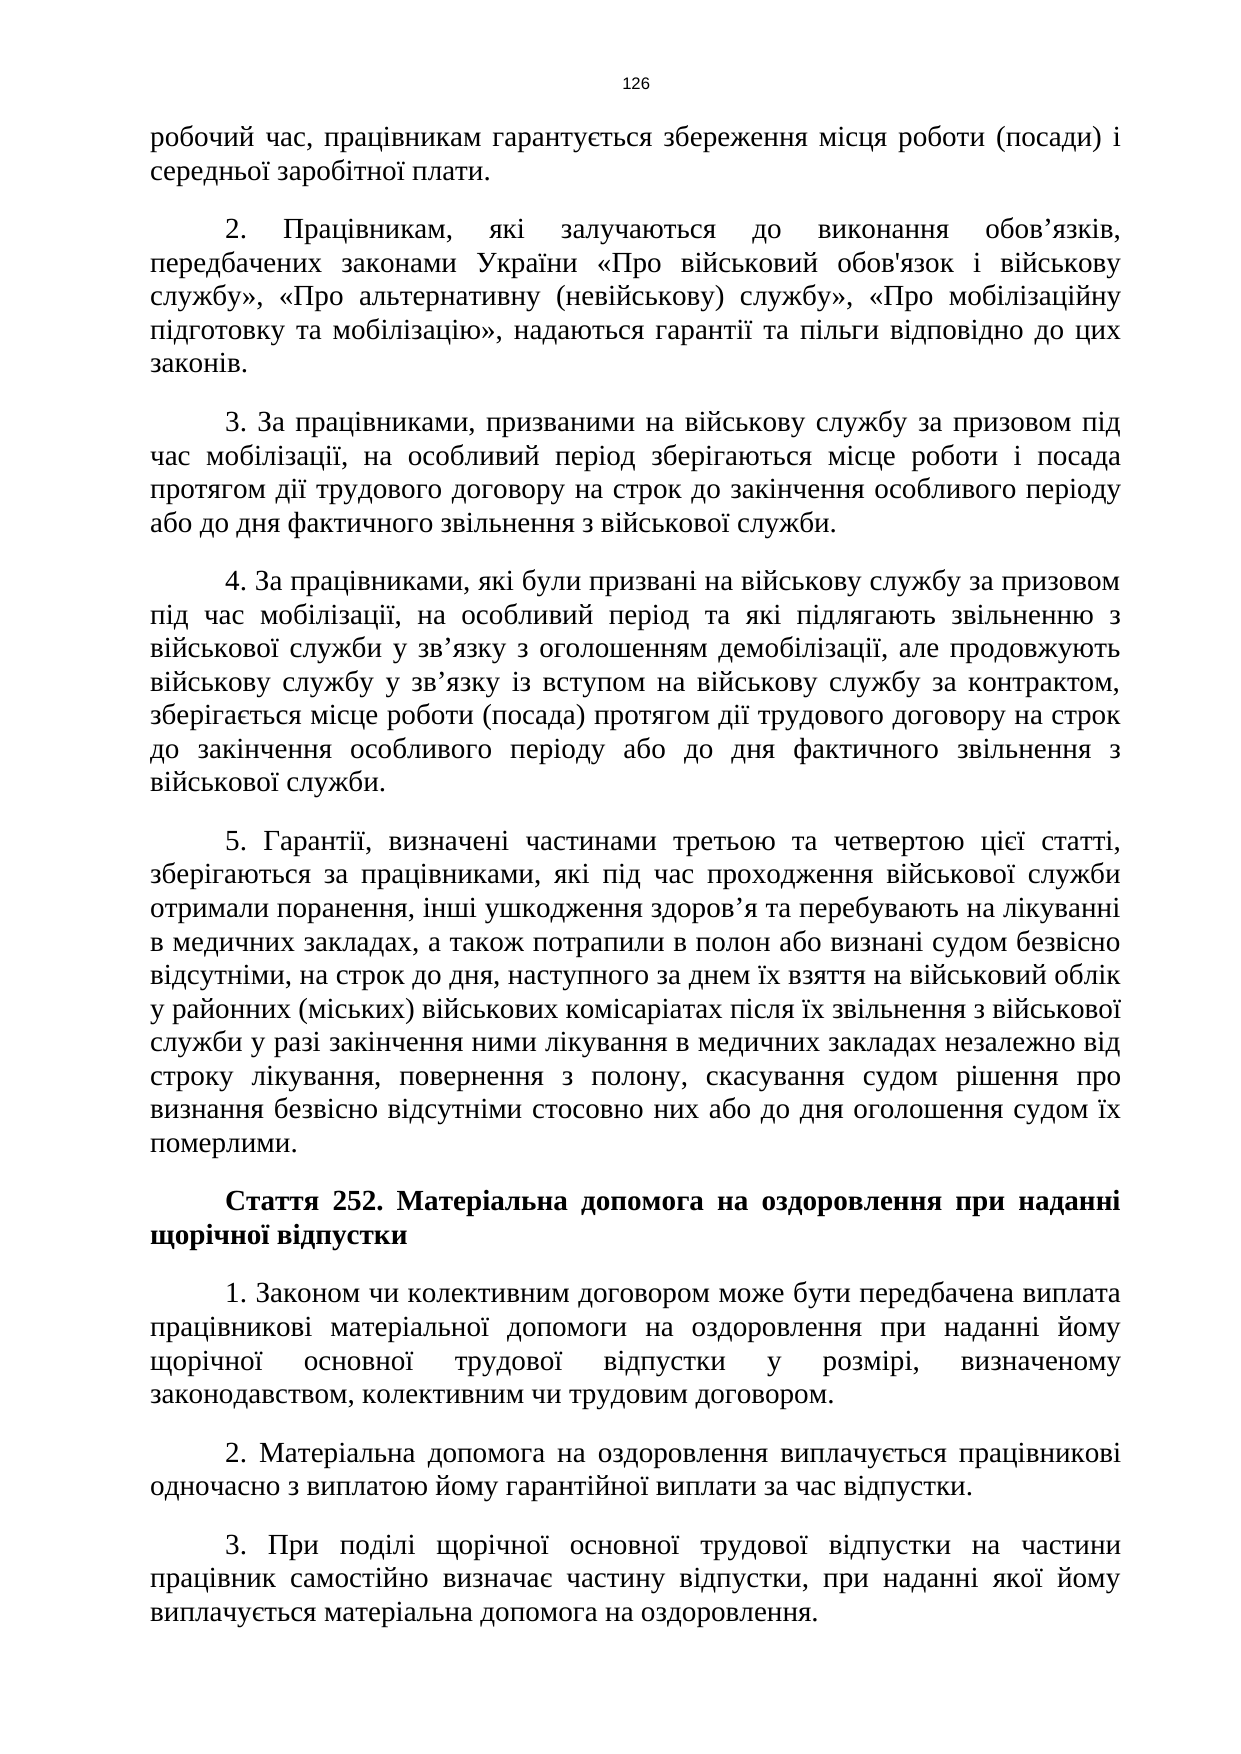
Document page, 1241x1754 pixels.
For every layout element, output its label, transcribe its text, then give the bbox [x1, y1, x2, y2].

text 3. За працівниками, призваними на військову службу за призовом під час мобілізації, на особливий період зберігаються місце роботи і посада протягом дії трудового договору на строк до закінчення особливого періоду або до дня фактичного звільнення з військової служби. [150, 404, 1122, 538]
text 2. Матеріальна допомога на оздоровлення виплачується працівникові одночасно з виплатою йому гарантійної виплати за час відпустки. [150, 1435, 1122, 1502]
text 5. Гарантії, визначені частинами третьою та четвертою цієї статті, зберігаються за працівниками, які під час проходження військової служби отримали поранення, інші ушкодження здоров’я та перебувають на лікуванні в медичних закладах, а також потрапили в полон або визнані судом безвісно відсутніми, на строк до дня, наступного за днем їх взяття на військовий облік у районних (міських) військових комісаріатах після їх звільнення з військової служби у разі закінчення ними лікування в медичних закладах незалежно від строку лікування, повернення з полону, скасування судом рішення про визнання безвісно відсутніми стосовно них або до дня оголошення судом їх померлими. [150, 823, 1122, 1158]
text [150, 119, 1122, 186]
text 3. При поділі щорічної основної трудової відпустки на частини працівник самостійно визначає частину відпустки, при наданні якої йому виплачується матеріальна допомога на оздоровлення. [150, 1527, 1122, 1627]
text 2. Працівникам, які залучаються до виконання обов’язків, передбачених законами України «Про військовий обов'язок і військову службу», «Про альтернативну (невійськову) службу», «Про мобілізаційну підготовку та мобілізацію», надаються гарантії та пільги відповідно до цих законів. [150, 211, 1122, 379]
text 4. За працівниками, які були призвані на військову службу за призовом під час мобілізації, на особливий період та які підлягають звільненню з військової служби у зв’язку з оголошенням демобілізації, але продовжують військову службу у зв’язку із вступом на військову службу за контрактом, зберігається місце роботи (посада) протягом дії трудового договору на строк до закінчення особливого періоду або до дня фактичного звільнення з військової служби. [150, 563, 1122, 798]
text 1. Законом чи колективним договором може бути передбачена виплата працівникові матеріальної допомоги на оздоровлення при наданні йому щорічної основної трудової відпустки у розмірі, визначеному законодавством, колективним чи трудовим договором. [150, 1276, 1122, 1410]
text Стаття 252. Матеріальна допомога на оздоровлення при наданні щорічної відпустки [150, 1183, 1122, 1251]
